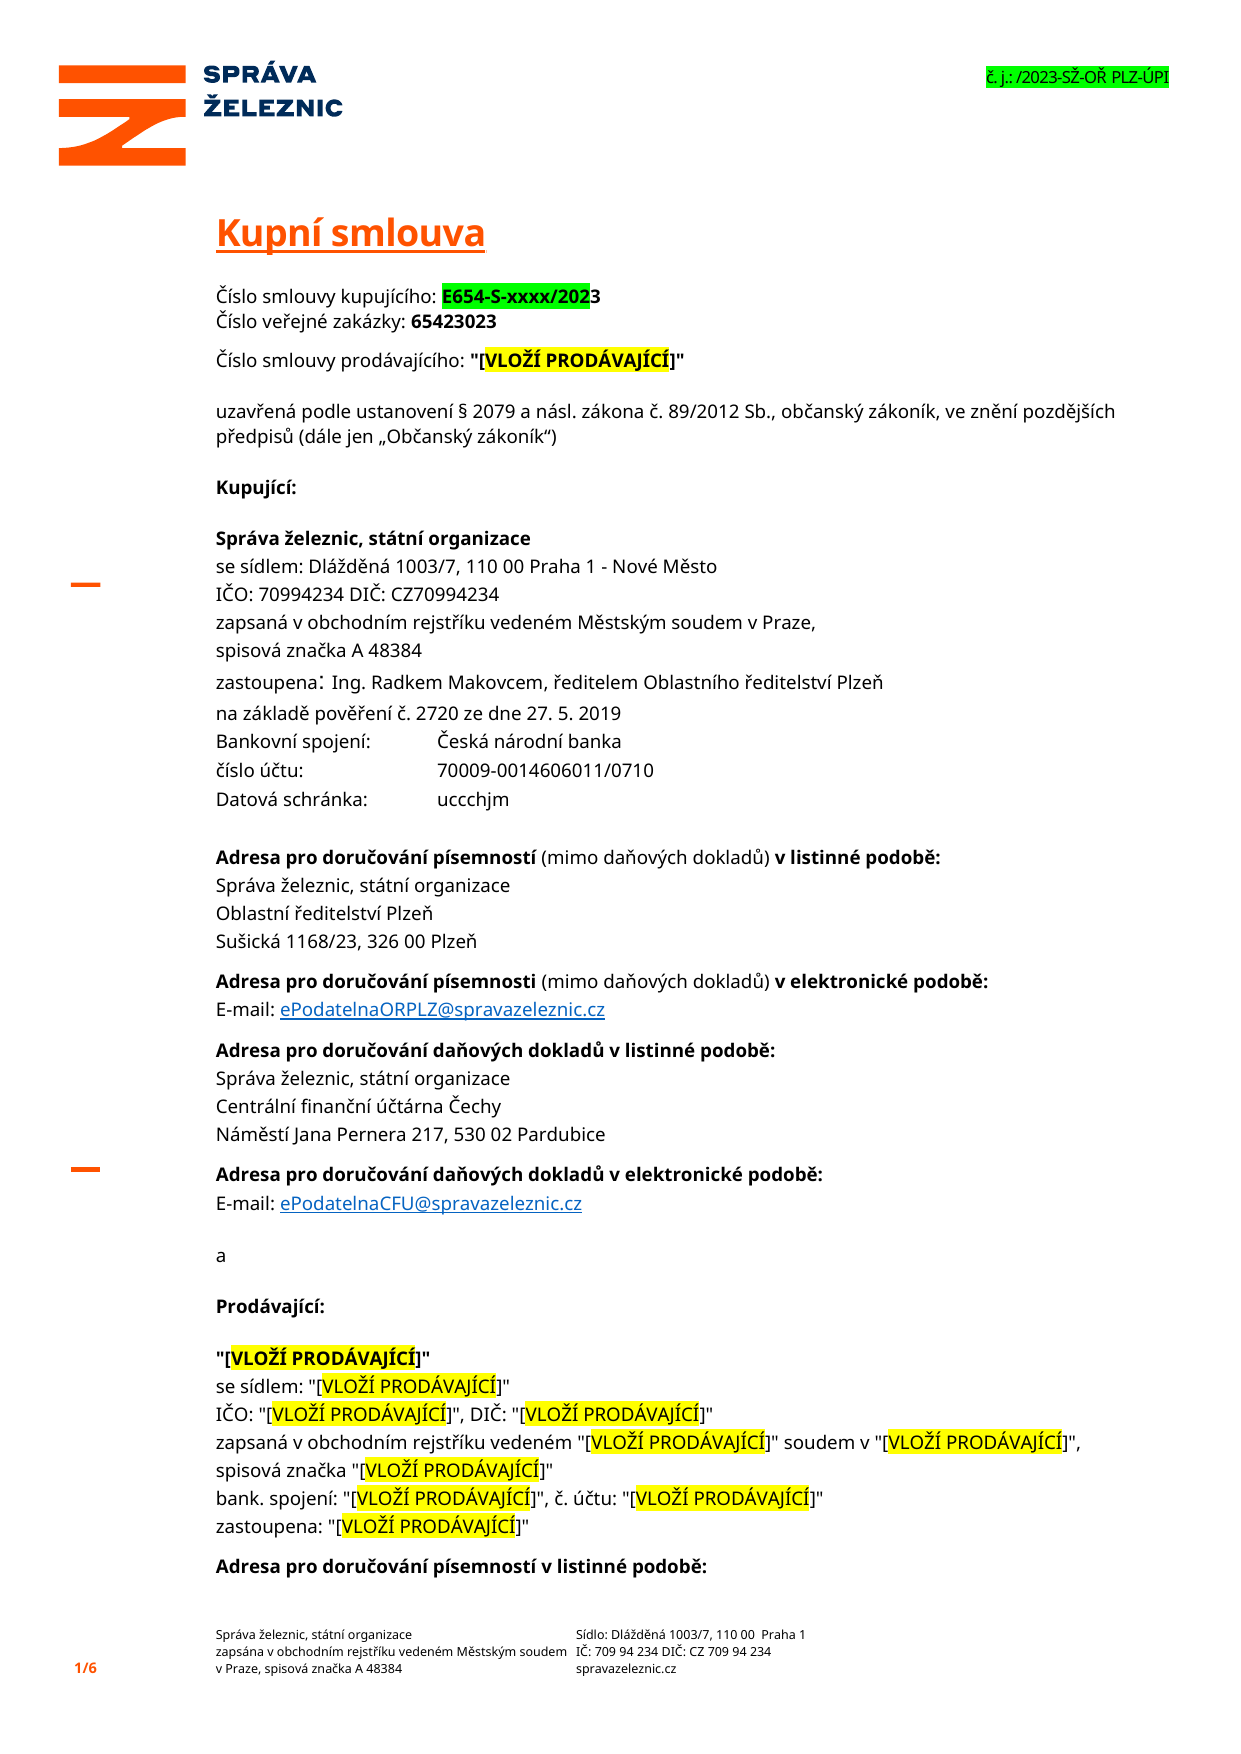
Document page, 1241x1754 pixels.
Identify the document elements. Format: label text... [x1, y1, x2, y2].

text Adresa pro doručování písemnosti (mimo daňových dokladů) v elektronické podobě: [216, 969, 1122, 994]
text se sídlem: "[VLOŽÍ PRODÁVAJÍCÍ]" [496, 1373, 1122, 1398]
text Adresa pro doručování písemností v listinné podobě: [216, 1553, 1122, 1579]
text a [216, 1243, 1122, 1268]
text na základě pověření č. 2720 ze dne 27. 5. 2019 [216, 700, 1122, 726]
text IČO: 70994234 DIČ: CZ70994234 [216, 582, 1122, 607]
text spisová značka "[VLOŽÍ PRODÁVAJÍCÍ]" [216, 1457, 365, 1482]
text se sídlem: Dlážděná 1003/7, 110 00 Praha 1 - Nové Město [216, 553, 1122, 579]
text bank. spojení: "[VLOŽÍ PRODÁVAJÍCÍ]", č. účtu: "[VLOŽÍ PRODÁVAJÍCÍ]" [809, 1485, 1122, 1511]
text číslo účtu: 70009-0014606011/0710 [216, 757, 1122, 783]
text Číslo smlouvy kupujícího: E654-S-xxxx/2023 [590, 283, 1122, 309]
text Adresa pro doručování daňových dokladů v listinné podobě: [216, 1037, 1122, 1063]
text zastoupena: Ing. Radkem Makovcem, ředitelem Oblastního ředitelství Plzeň [216, 666, 1122, 694]
text Adresa pro doručování písemností (mimo daňových dokladů) v listinné podobě: [216, 844, 1122, 869]
text Oblastní ředitelství Plzeň [216, 900, 1122, 926]
text E-mail: ePodatelnaORPLZ@spravazeleznic.cz [216, 997, 1122, 1022]
text spisová značka A 48384 [216, 638, 1122, 663]
text Sušická 1168/23, 326 00 Plzeň [216, 928, 1122, 954]
text E-mail: ePodatelnaCFU@spravazeleznic.cz [216, 1190, 1122, 1215]
text Číslo smlouvy kupujícího: E654-S-xxxx/2023 [216, 283, 442, 309]
text Číslo smlouvy prodávajícího: "[VLOŽÍ PRODÁVAJÍCÍ]" [669, 347, 1122, 372]
text zapsaná v obchodním rejstříku vedeném Městským soudem v Praze, [216, 609, 1122, 635]
text Bankovní spojení: Česká národní banka [216, 728, 1122, 754]
text zastoupena: "[VLOŽÍ PRODÁVAJÍCÍ]" [216, 1513, 342, 1538]
text uzavřená podle ustanovení § 2079 a násl. zákona č. 89/2012 Sb., občanský zákoník, ve znění pozdějších předpisů (dále jen „Občanský zákoník“) [216, 398, 1122, 449]
text Správa železnic, státní organizace [216, 872, 1122, 898]
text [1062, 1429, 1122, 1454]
text Náměstí Jana Pernera 217, 530 02 Pardubice [216, 1121, 1122, 1147]
text zastoupena: "[VLOŽÍ PRODÁVAJÍCÍ]" [515, 1513, 1122, 1538]
text zapsaná v obchodním rejstříku vedeném "[VLOŽÍ PRODÁVAJÍCÍ]" soudem v "[VLOŽÍ PRODÁVAJÍCÍ]", [216, 1429, 591, 1454]
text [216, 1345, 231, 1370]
text Správa železnic, státní organizace [216, 1065, 1122, 1091]
text Centrální finanční účtárna Čechy [216, 1093, 1122, 1119]
text "[VLOŽÍ PRODÁVAJÍCÍ]" [415, 1345, 1122, 1370]
text Prodávající: [216, 1294, 1122, 1319]
text Adresa pro doručování daňových dokladů v elektronické podobě: [216, 1162, 1122, 1187]
text se sídlem: "[VLOŽÍ PRODÁVAJÍCÍ]" [216, 1373, 322, 1398]
text Datová schránka: uccchjm [216, 787, 1122, 812]
text Správa železnic, státní organizace [216, 526, 1122, 551]
text IČO: "[VLOŽÍ PRODÁVAJÍCÍ]", DIČ: "[VLOŽÍ PRODÁVAJÍCÍ]" [699, 1401, 1122, 1426]
title Kupní smlouva [216, 207, 1122, 258]
text Číslo smlouvy prodávajícího: "[VLOŽÍ PRODÁVAJÍCÍ]" [216, 347, 485, 372]
text Kupující: [216, 474, 1122, 500]
text spisová značka "[VLOŽÍ PRODÁVAJÍCÍ]" [539, 1457, 1122, 1482]
text Číslo veřejné zakázky: 65423023 [216, 309, 1122, 334]
